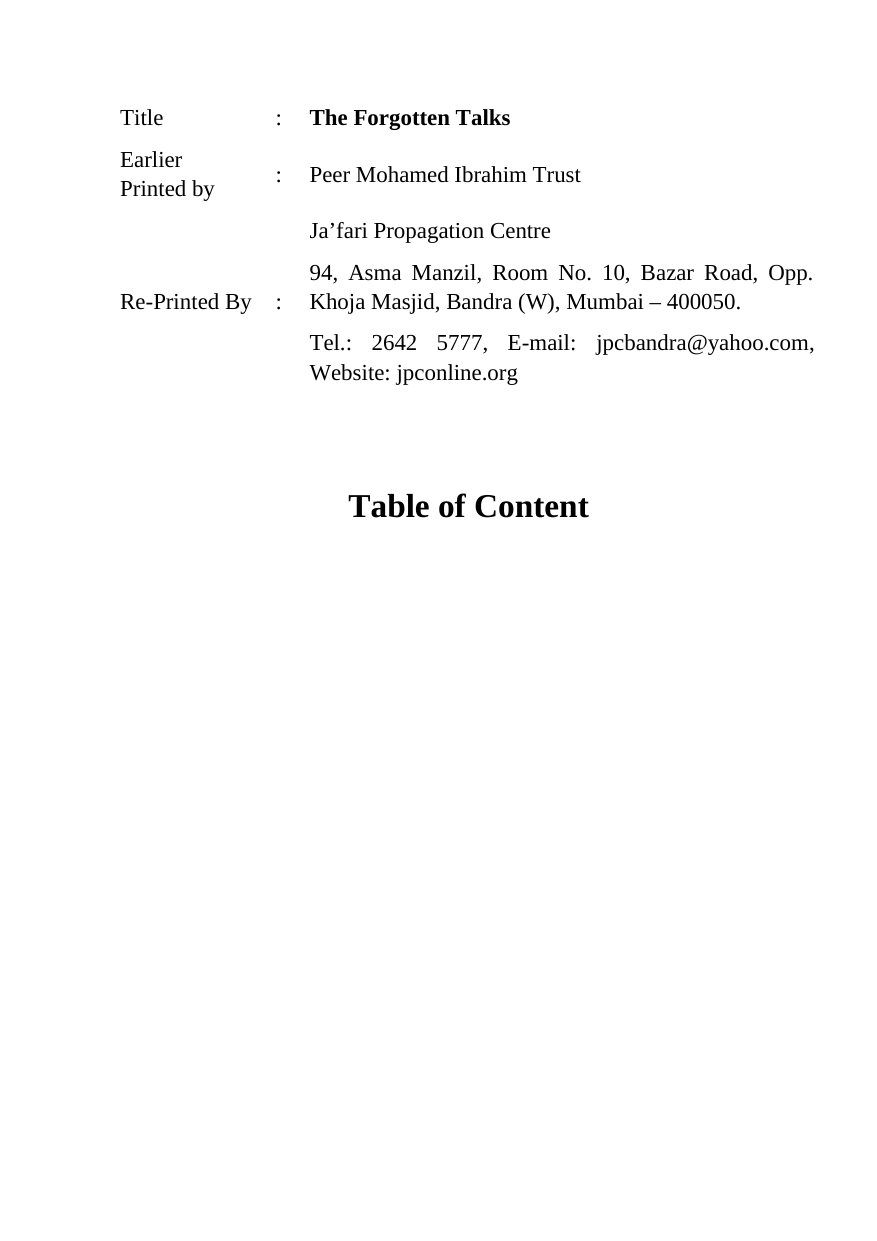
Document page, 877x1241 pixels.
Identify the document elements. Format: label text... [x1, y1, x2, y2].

table_cell : [264, 132, 298, 202]
table_cell Ja’fari Propagation Centre 94, Asma Manzil, Room No. 10, Bazar Road, Opp. Khoja Masjid, Bandra (W), Mumbai – 400050. Tel.: 2642 5777, E-mail: jpcbandra@yahoo.com, Website: jpconline.org [298, 203, 826, 386]
table_header The Forgotten Talks [298, 90, 826, 132]
table_cell Earlier Printed by [109, 132, 264, 202]
table_cell Re-Printed By [109, 203, 264, 386]
table_cell : [264, 203, 298, 386]
table_cell Peer Mohamed Ibrahim Trust [298, 132, 826, 202]
table_header Title [109, 90, 264, 132]
table_header : [264, 90, 298, 132]
